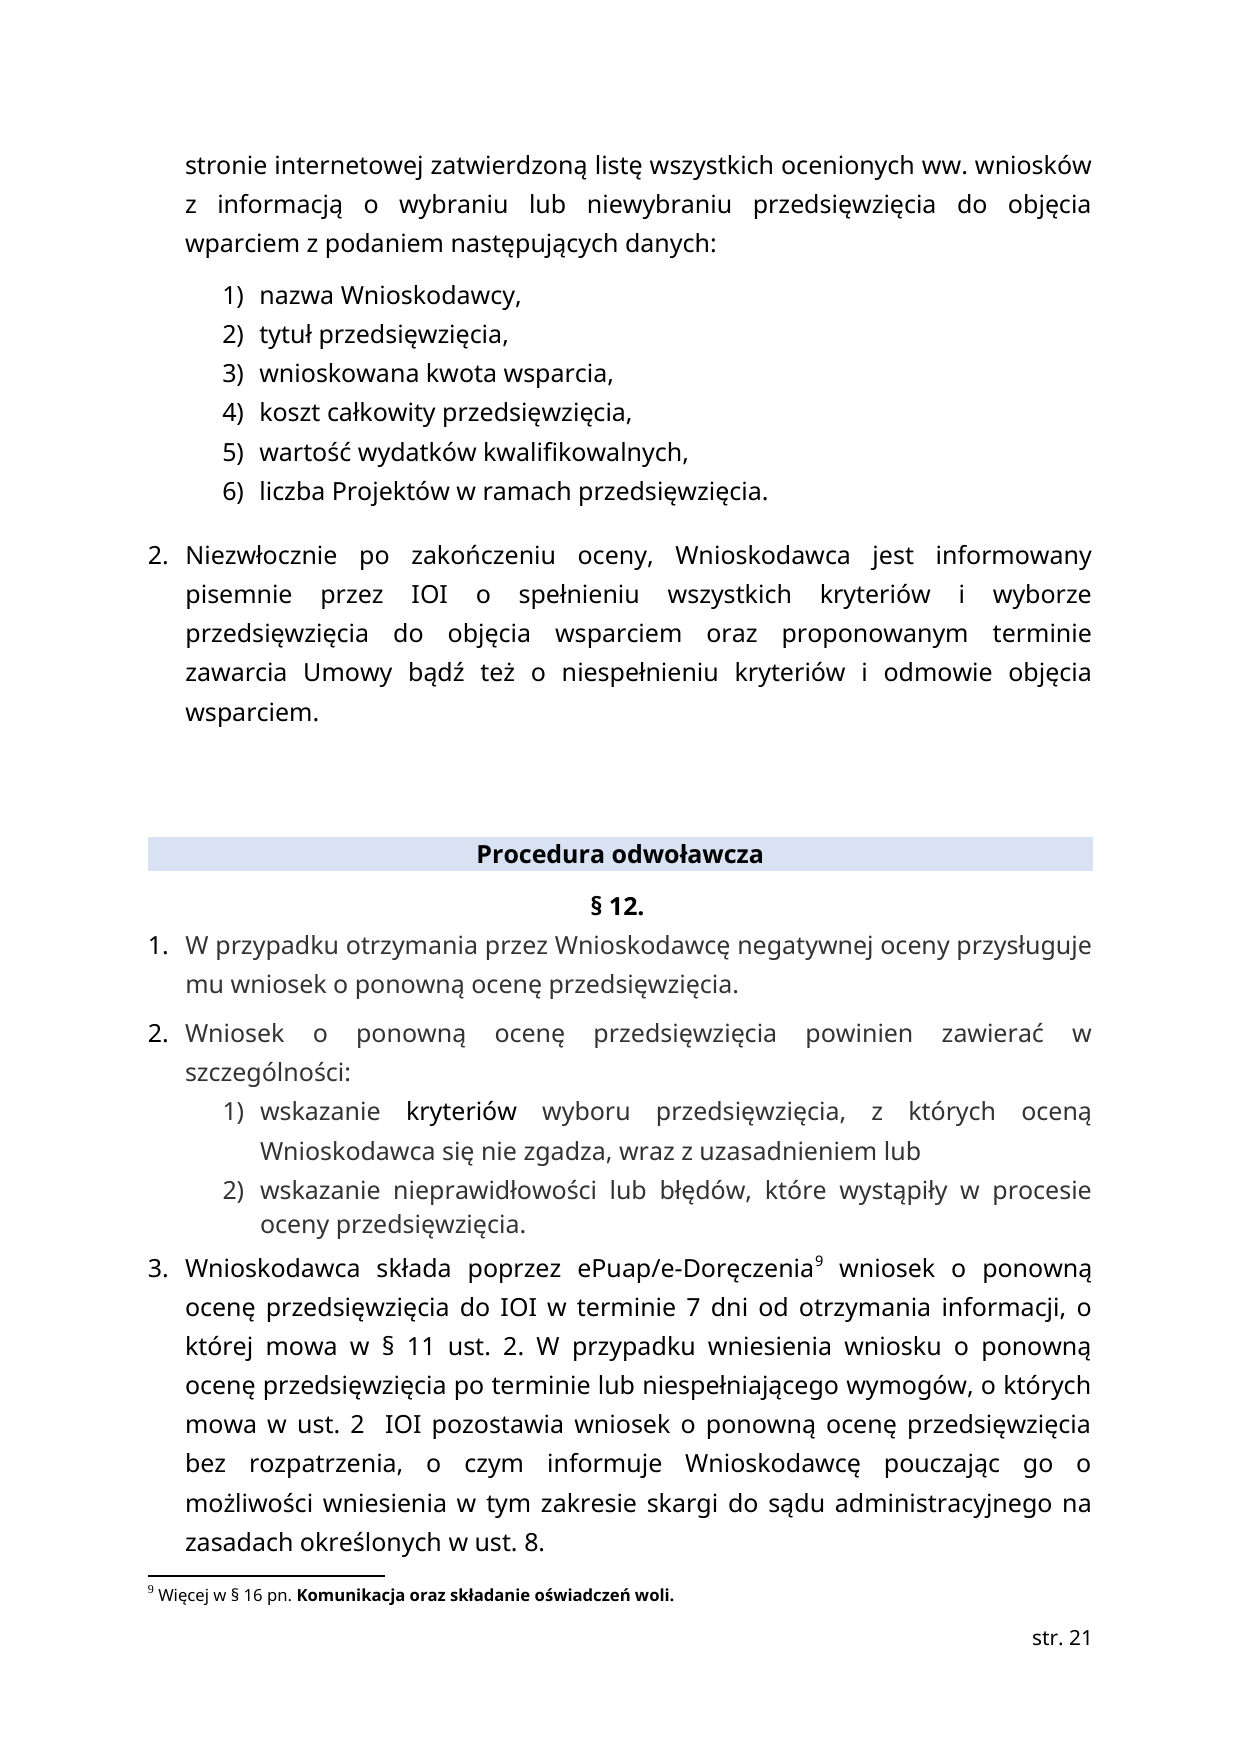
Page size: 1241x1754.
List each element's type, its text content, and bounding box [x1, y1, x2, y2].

list W przypadku otrzymania przez Wnioskodawcę negatywnej oceny przysługuje mu wniosek o ponowną ocenę przedsięwzięcia. [148, 928, 1093, 1001]
text § 12. [553, 888, 1093, 922]
list koszt całkowity przedsięwzięcia, [222, 395, 1093, 429]
list Wnioskodawca składa poprzez ePuap/e-Doręczenia wniosek o ponowną ocenę przedsięwzięcia do IOI w terminie 7 dni od otrzymania informacji, o której mowa w § 11 ust. 2. W przypadku wniesienia wniosku o ponowną ocenę przedsięwzięcia po terminie lub niespełniającego wymogów, o których mowa w ust. 2 IOI pozostawia wniosek o ponowną ocenę przedsięwzięcia bez rozpatrzenia, o czym informuje Wnioskodawcę pouczając go o możliwości wniesienia w tym zakresie skargi do sądu administracyjnego na zasadach określonych w ust. 8. [148, 1250, 1093, 1558]
list wskazanie nieprawidłowości lub błędów, które wystąpiły w procesie oceny przedsięwzięcia. [222, 1172, 1093, 1241]
text Procedura odwoławcza [148, 837, 1093, 871]
list tytuł przedsięwzięcia, [222, 317, 1093, 351]
list wskazanie kryteriów wyboru przedsięwzięcia, z których oceną Wnioskodawca się nie zgadza, wraz z uzasadnieniem lub [222, 1094, 1093, 1167]
list Niezwłocznie po zakończeniu oceny, Wnioskodawca jest informowany pisemnie przez IOI o spełnieniu wszystkich kryteriów i wyborze przedsięwzięcia do objęcia wsparciem oraz proponowanym terminie zawarcia Umowy bądź też o niespełnieniu kryteriów i odmowie objęcia wsparciem. [148, 538, 1093, 728]
list wnioskowana kwota wsparcia, [222, 356, 1093, 390]
list nazwa Wnioskodawcy, [222, 278, 1093, 312]
list wartość wydatków kwalifikowalnych, [222, 434, 1093, 468]
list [148, 148, 1093, 260]
list Wniosek o ponowną ocenę przedsięwzięcia powinien zawierać w szczególności: [148, 1016, 1093, 1089]
list liczba Projektów w ramach przedsięwzięcia. [222, 473, 1093, 507]
